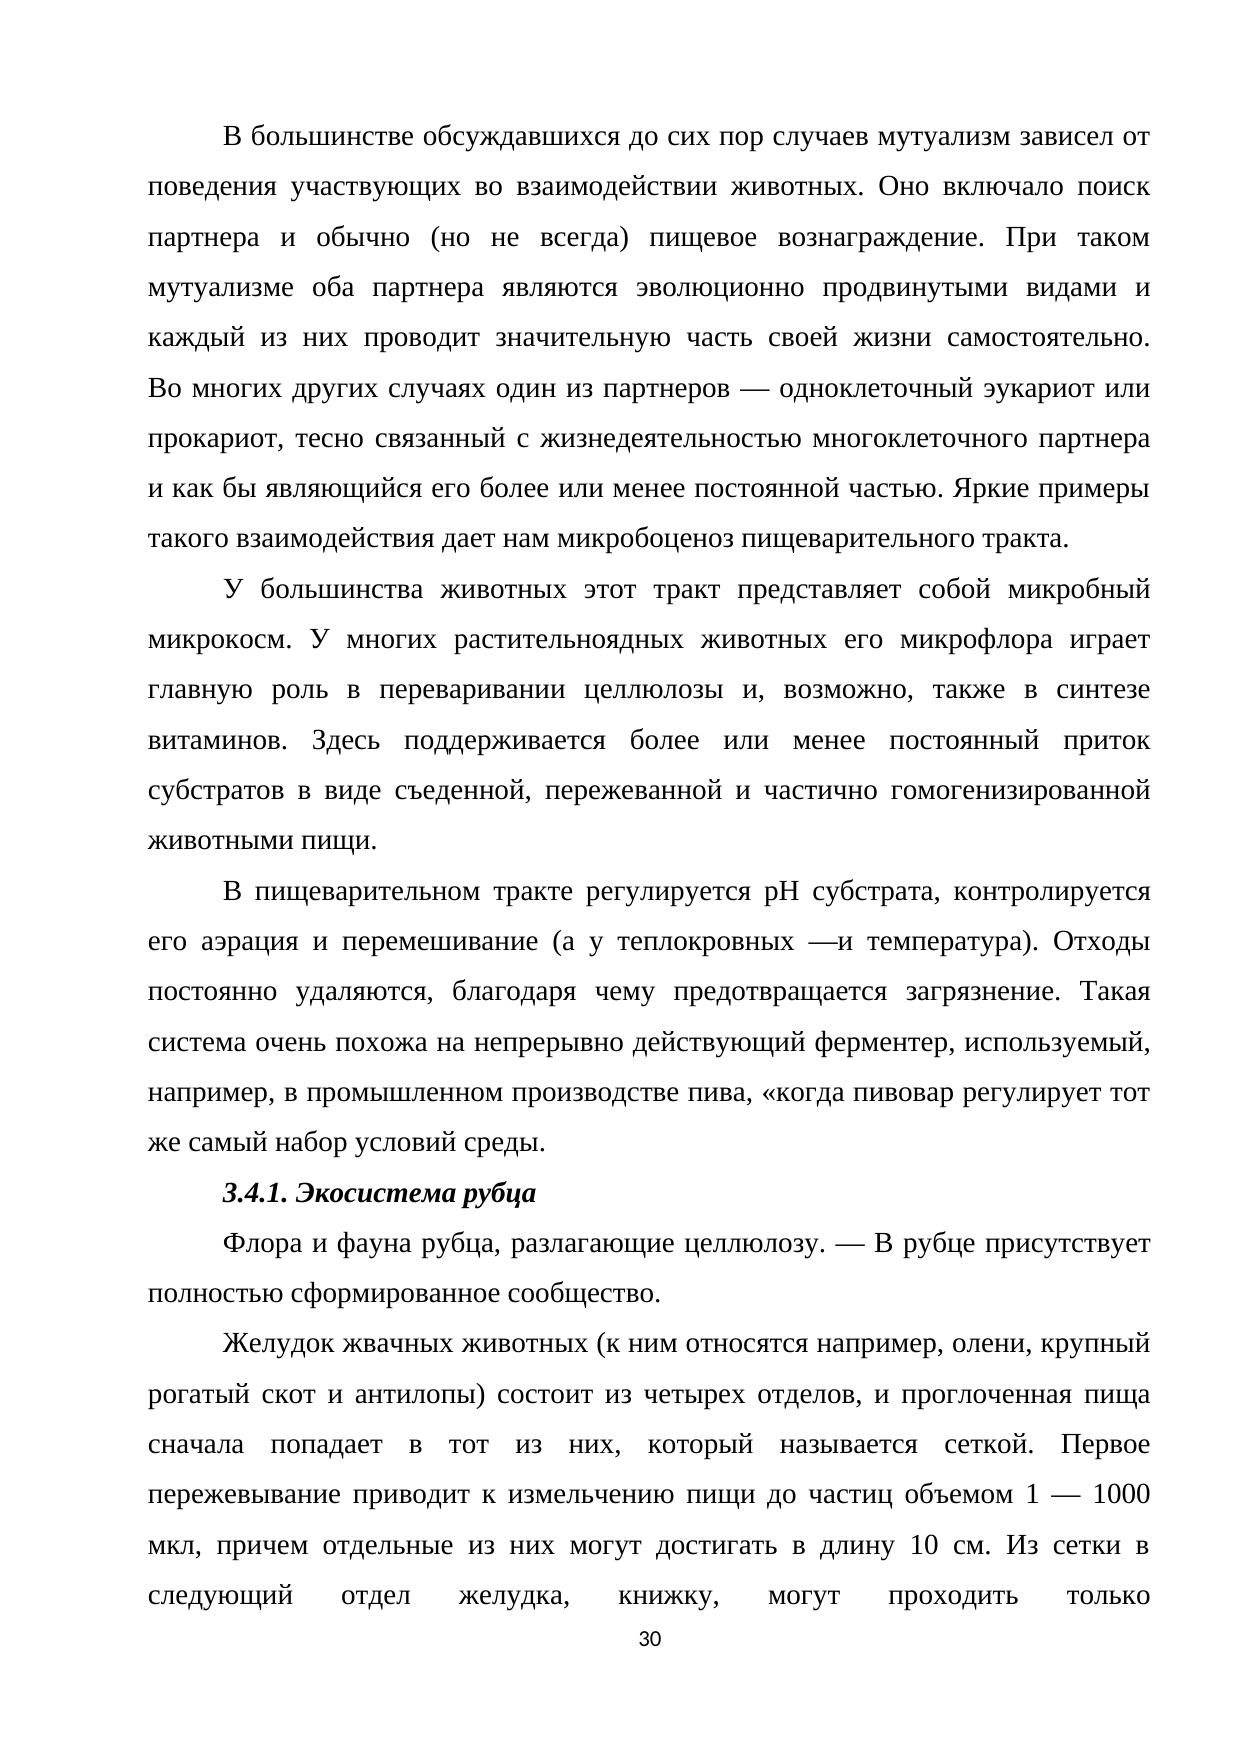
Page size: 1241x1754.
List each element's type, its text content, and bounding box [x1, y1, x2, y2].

text У большинства животных этот тракт представляет собой микробный микрокосм. У многих растительноядных животных его микрофлора играет главную роль в переваривании целлюлозы и, возможно, также в синтезе витаминов. Здесь поддерживается более или менее постоянный приток субстратов в виде съеденной, пережеванной и частично гомогенизированной животными пищи. [148, 571, 1152, 856]
text В большинстве обсуждавшихся до сих пор случаев мутуализм зависел от поведения участвующих во взаимодействии животных. Оно включало поиск партнера и обычно (но не всегда) пищевое вознаграждение. При таком мутуализме оба партнера являются эволюционно продвинутыми видами и каждый из них проводит значительную часть своей жизни самостоятельно. Во многих других случаях один из партнеров — одноклеточный эукариот или прокариот, тесно связанный с жизнедеятельностью многоклеточного партнера и как бы являющийся его более или менее постоянной частью. Яркие примеры такого взаимодействия дает нам микробоценоз пищеварительного тракта. [148, 118, 1152, 554]
text 3.4.1. Экосистема рубца [148, 1175, 1152, 1208]
text Флора и фауна рубца, разлагающие целлюлозу. — В рубце присутствует полностью сформированное сообщество. [148, 1225, 1152, 1309]
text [148, 1326, 1152, 1611]
text В пищеварительном тракте регулируется рН субстрата, контролируется его аэрация и перемешивание (а у теплокровных —и температура). Отходы постоянно удаляются, благодаря чему предотвращается загрязнение. Такая система очень похожа на непрерывно действующий ферментер, используемый, например, в промышленном производстве пива, «когда пивовар регулирует тот же самый набор условий среды. [148, 873, 1152, 1158]
